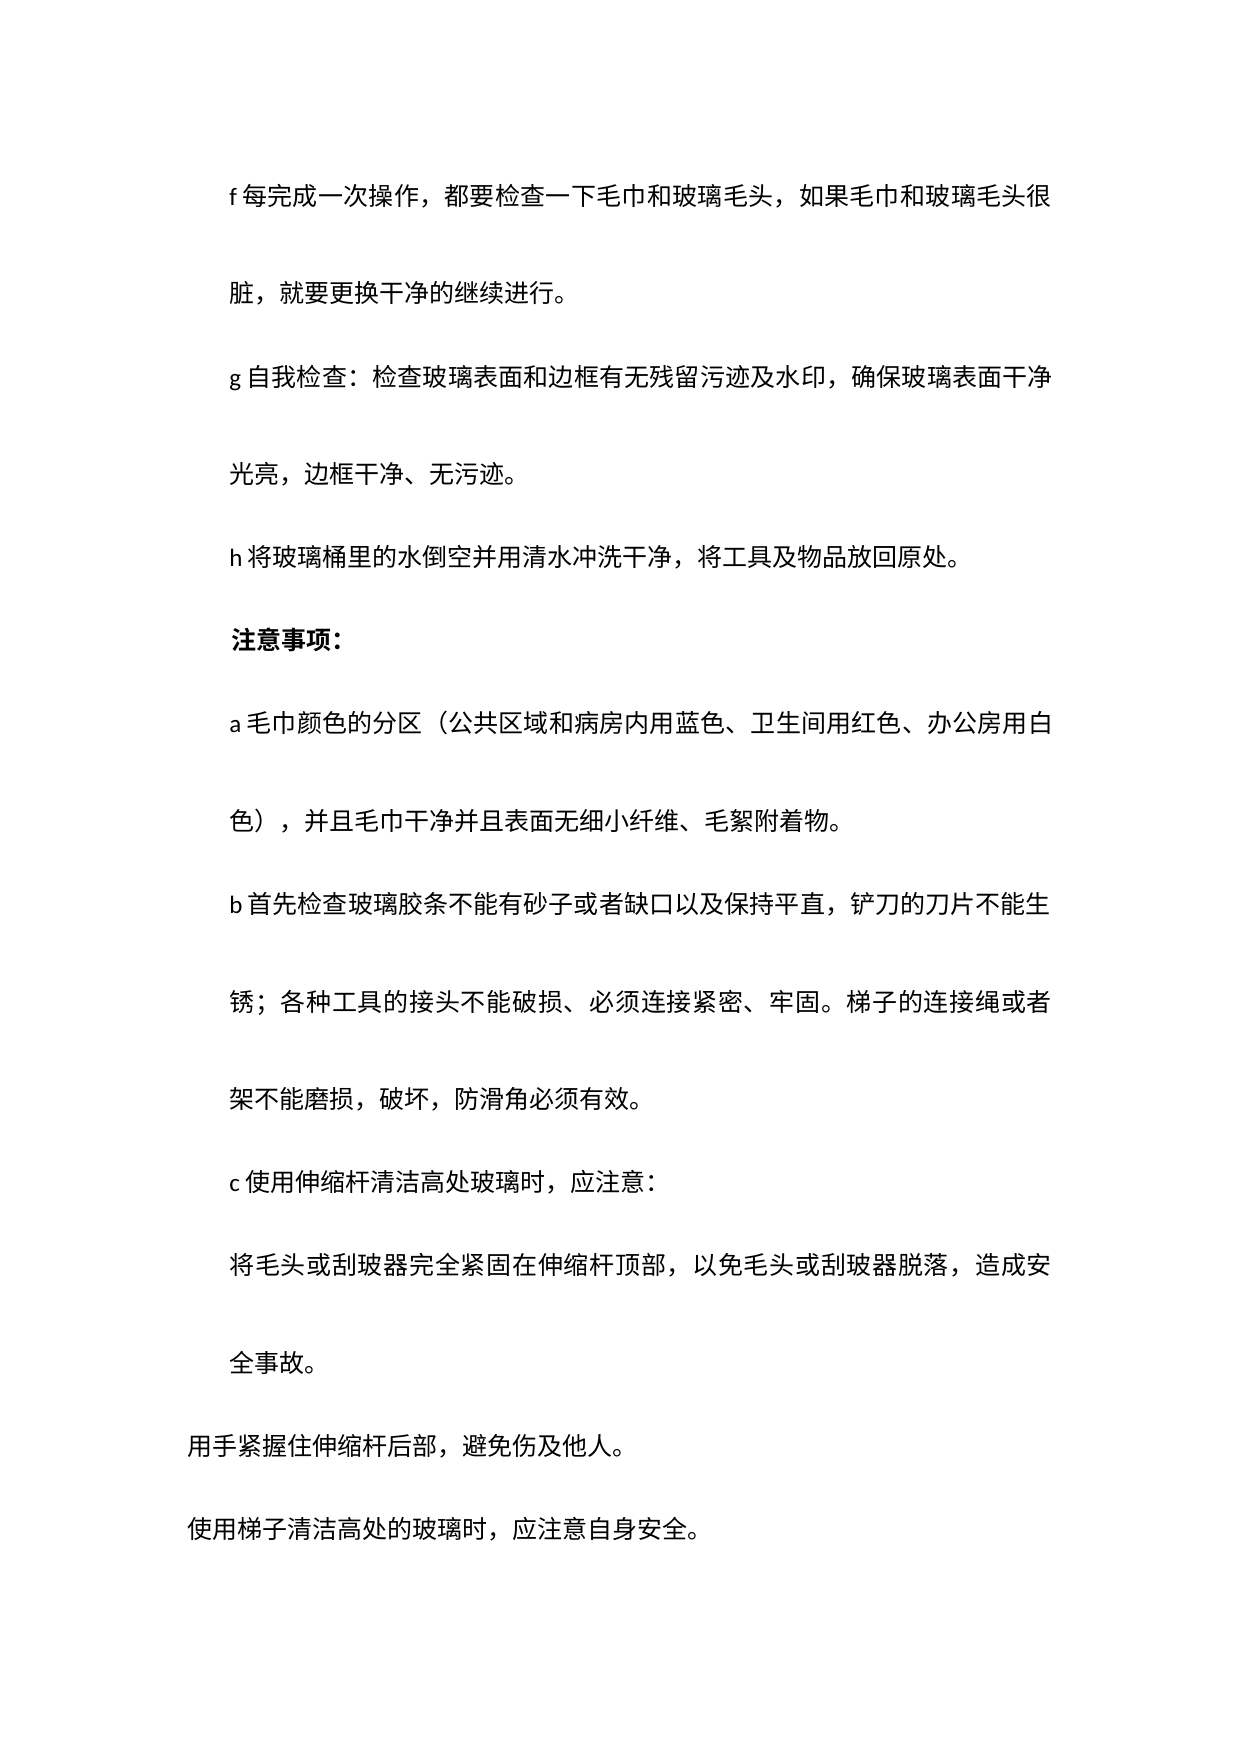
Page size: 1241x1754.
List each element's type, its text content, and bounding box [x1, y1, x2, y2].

text h将玻璃桶里的水倒空并用清水冲洗干净，将工具及物品放回原处。 [229, 523, 1053, 588]
text 用手紧握住伸缩杆后部，避免伤及他人。 [187, 1412, 1053, 1477]
text 使用梯子清洁高处的玻璃时，应注意自身安全。 [187, 1495, 1053, 1560]
text f每完成一次操作，都要检查一下毛巾和玻璃毛头，如果毛巾和玻璃毛头很脏，就要更换干净的继续进行。 [229, 162, 1053, 324]
text b首先检查玻璃胶条不能有砂子或者缺口以及保持平直，铲刀的刀片不能生锈；各种工具的接头不能破损、必须连接紧密、牢固。梯子的连接绳或者架不能磨损，破坏，防滑角必须有效。 [229, 870, 1053, 1130]
text a毛巾颜色的分区（公共区域和病房内用蓝色、卫生间用红色、办公房用白色），并且毛巾干净并且表面无细小纤维、毛絮附着物。 [229, 689, 1053, 852]
text 将毛头或刮玻器完全紧固在伸缩杆顶部，以免毛头或刮玻器脱落，造成安全事故。 [229, 1231, 1053, 1394]
text 注意事项： [231, 606, 1053, 671]
text c使用伸缩杆清洁高处玻璃时，应注意： [229, 1148, 1053, 1213]
text g自我检查：检查玻璃表面和边框有无残留污迹及水印，确保玻璃表面干净、光亮，边框干净、无污迹。 [229, 343, 1053, 505]
